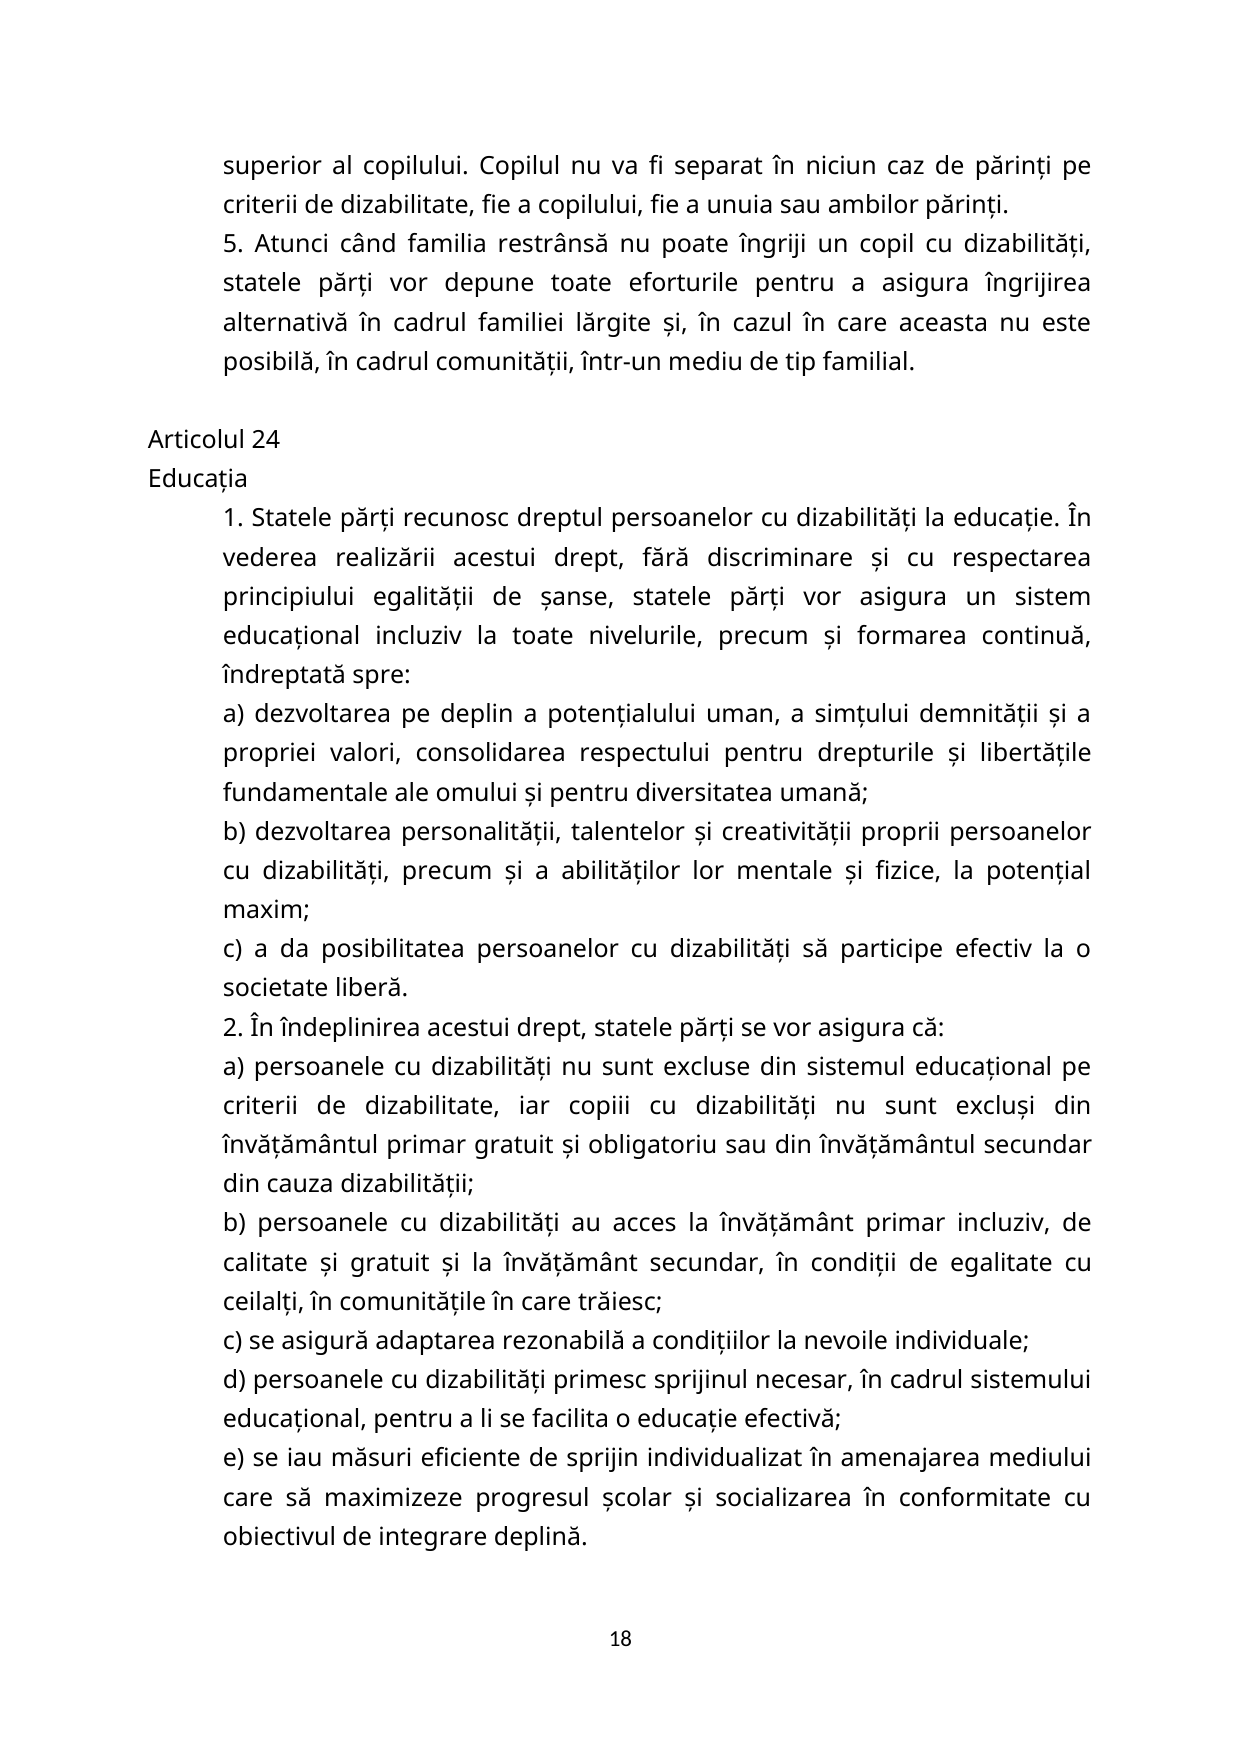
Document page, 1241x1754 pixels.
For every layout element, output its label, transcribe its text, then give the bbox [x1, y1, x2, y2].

text a) persoanele cu dizabilităţi nu sunt excluse din sistemul educaţional pe criterii de dizabilitate, iar copiii cu dizabilităţi nu sunt excluşi din învăţământul primar gratuit şi obligatoriu sau din învăţământul secundar din cauza dizabilităţii; [223, 1048, 1093, 1200]
text b) persoanele cu dizabilităţi au acces la învăţământ primar incluziv, de calitate şi gratuit şi la învăţământ secundar, în condiţii de egalitate cu ceilalţi, în comunităţile în care trăiesc; [223, 1205, 1093, 1317]
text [223, 148, 1093, 221]
text a) dezvoltarea pe deplin a potenţialului uman, a simţului demnităţii şi a propriei valori, consolidarea respectului pentru drepturile şi libertăţile fundamentale ale omului şi pentru diversitatea umană; [223, 696, 1093, 808]
text b) dezvoltarea personalităţii, talentelor şi creativităţii proprii persoanelor cu dizabilităţi, precum şi a abilităţilor lor mentale şi fizice, la potenţial maxim; [223, 813, 1093, 926]
text c) a da posibilitatea persoanelor cu dizabilităţi să participe efectiv la o societate liberă. [223, 931, 1093, 1004]
text d) persoanele cu dizabilităţi primesc sprijinul necesar, în cadrul sistemului educaţional, pentru a li se facilita o educaţie efectivă; [223, 1362, 1093, 1435]
text Educaţia [148, 461, 1093, 495]
text 5. Atunci când familia restrânsă nu poate îngriji un copil cu dizabilităţi, statele părţi vor depune toate eforturile pentru a asigura îngrijirea alternativă în cadrul familiei lărgite şi, în cazul în care aceasta nu este posibilă, în cadrul comunităţii, într-un mediu de tip familial. [223, 226, 1093, 377]
text 2. În îndeplinirea acestui drept, statele părţi se vor asigura că: [223, 1009, 1093, 1043]
text c) se asigură adaptarea rezonabilă a condiţiilor la nevoile individuale; [223, 1323, 1093, 1357]
text Articolul 24 [148, 422, 1093, 456]
text 1. Statele părţi recunosc dreptul persoanelor cu dizabilităţi la educaţie. În vederea realizării acestui drept, fără discriminare şi cu respectarea principiului egalităţii de şanse, statele părţi vor asigura un sistem educaţional incluziv la toate nivelurile, precum şi formarea continuă, îndreptată spre: [223, 500, 1093, 691]
text e) se iau măsuri eficiente de sprijin individualizat în amenajarea mediului care să maximizeze progresul şcolar şi socializarea în conformitate cu obiectivul de integrare deplină. [223, 1440, 1093, 1552]
